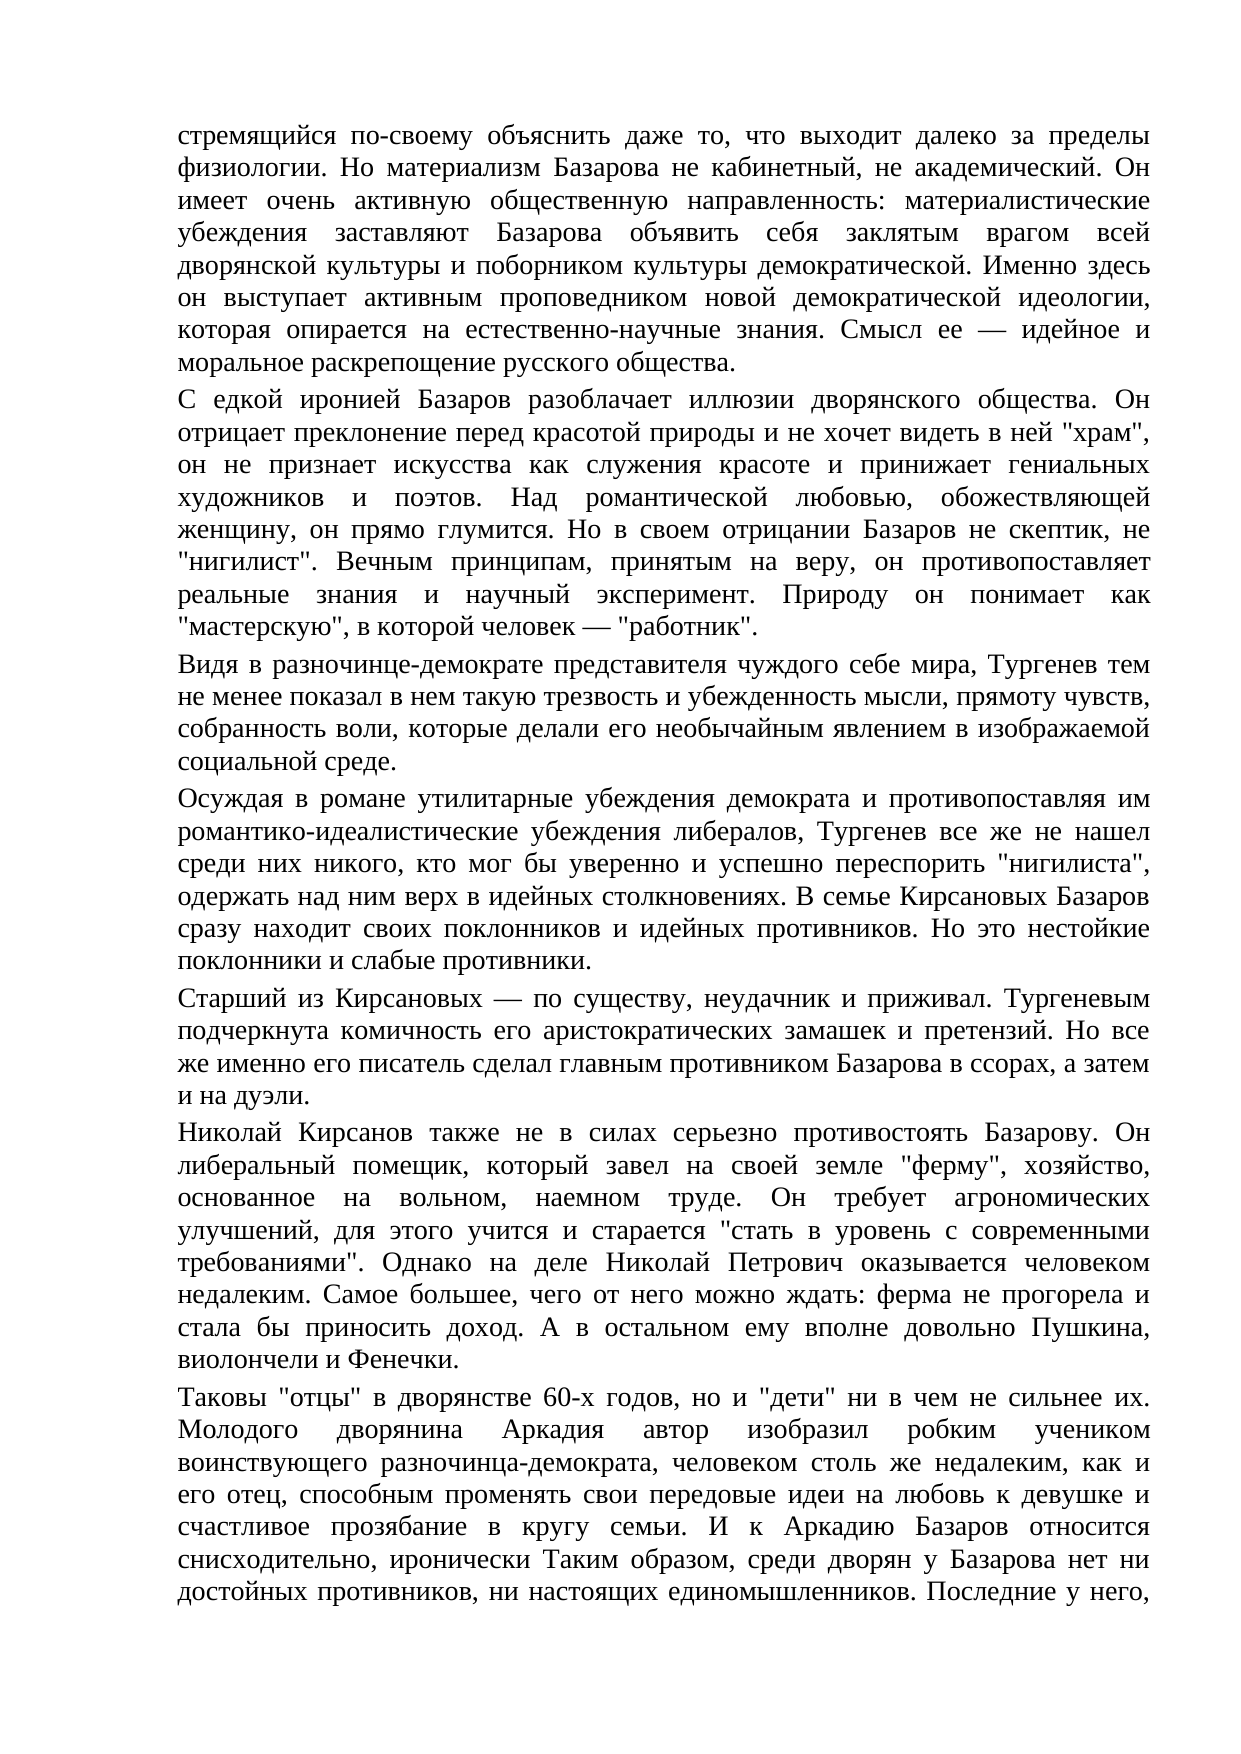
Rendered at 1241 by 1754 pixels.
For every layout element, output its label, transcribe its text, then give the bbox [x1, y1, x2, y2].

text Осуждая в романе утилитарные убеждения демократа и противопоставляя им романтико-идеалистические убеждения либералов, Тургенев все же не нашел среди них никого, кто мог бы уверенно и успешно переспорить "нигилиста", одержать над ним верх в идейных столкновениях. В семье Кирсановых Базаров сразу находит своих поклонников и идейных противников. Но это нестойкие поклонники и слабые противники. [177, 781, 1152, 976]
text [177, 1380, 1152, 1607]
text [177, 118, 1152, 377]
text Видя в разночинце-демократе представителя чуждого себе мира, Тургенев тем не менее показал в нем такую трезвость и убежденность мысли, прямоту чувств, собранность воли, которые делали его необычайным явлением в изображаемой социальной среде. [177, 647, 1152, 776]
text Старший из Кирсановых — по существу, неудачник и приживал. Тургеневым подчеркнута комичность его аристократических замашек и претензий. Но все же именно его писатель сделал главным противником Базарова в ссорах, а затем и на дуэли. [177, 981, 1152, 1110]
text Николай Кирсанов также не в силах серьезно противостоять Базарову. Он либеральный помещик, который завел на своей земле "ферму", хозяйство, основанное на вольном, наемном труде. Он требует агрономических улучшений, для этого учится и старается "стать в уровень с современными требованиями". Однако на деле Николай Петрович оказывается человеком недалеким. Самое большее, чего от него можно ждать: ферма не прогорела и стала бы приносить доход. А в остальном ему вполне довольно Пушкина, виолончели и Фенечки. [177, 1116, 1152, 1375]
text С едкой иронией Базаров разоблачает иллюзии дворянского общества. Он отрицает преклонение перед красотой природы и не хочет видеть в ней "храм", он не признает искусства как служения красоте и принижает гениальных художников и поэтов. Над романтической любовью, обожествляющей женщину, он прямо глумится. Но в своем отрицании Базаров не скептик, не "нигилист". Вечным принципам, принятым на веру, он противопоставляет реальные знания и научный эксперимент. Природу он понимает как "мастерскую", в которой человек — "работник". [177, 382, 1152, 642]
